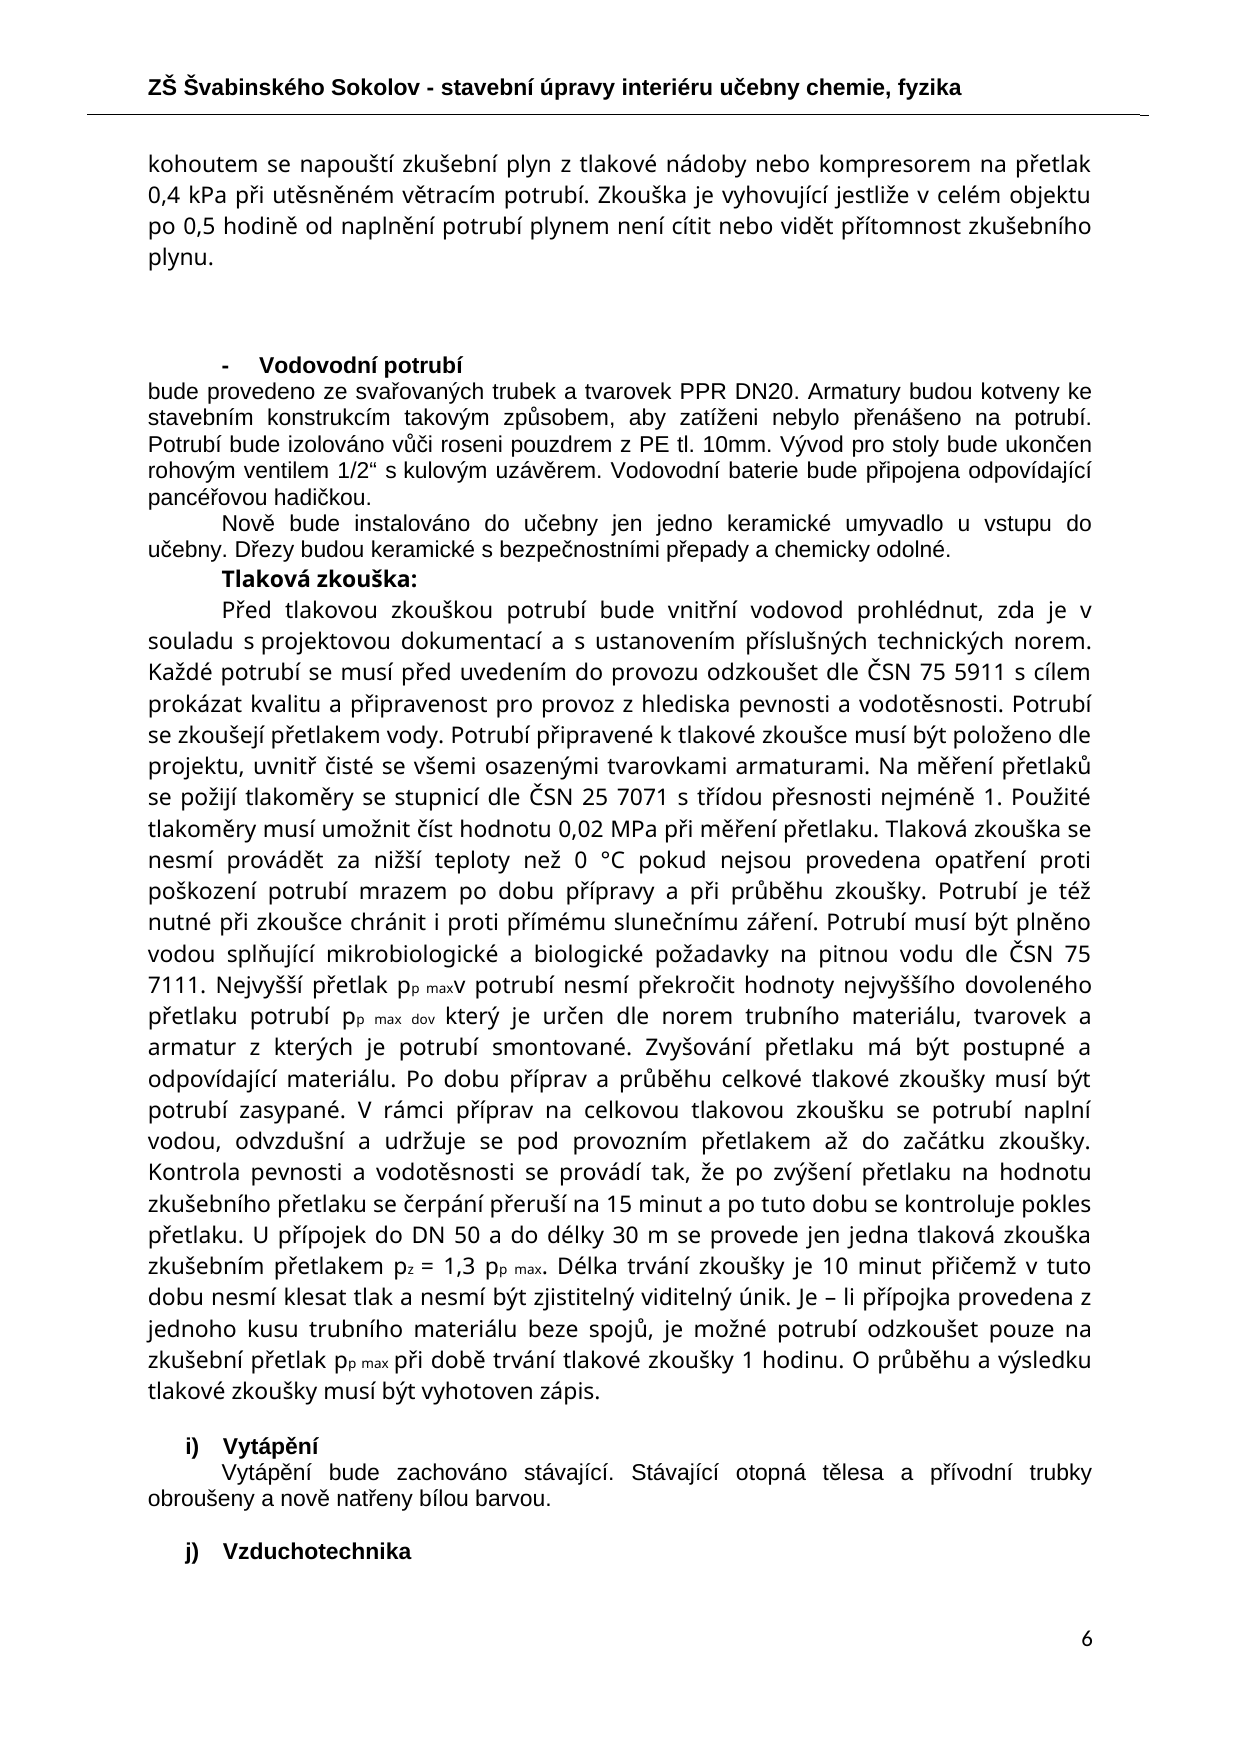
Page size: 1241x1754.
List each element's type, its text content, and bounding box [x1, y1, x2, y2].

text Tlaková zkouška: [148, 562, 1093, 594]
list Vzduchotechnika [185, 1538, 1093, 1564]
text Před tlakovou zkouškou potrubí bude vnitřní vodovod prohlédnut, zda je v souladu s projektovou dokumentací a s ustanovením příslušných technických norem. Každé potrubí se musí před uvedením do provozu odzkoušet dle ČSN 75 5911 s cílem prokázat kvalitu a připravenost pro provoz z hlediska pevnosti a vodotěsnosti. Potrubí se zkoušejí přetlakem vody. Potrubí připravené k tlakové zkoušce musí být položeno dle projektu, uvnitř čisté se všemi osazenými tvarovkami armaturami. Na měření přetlaků se požijí tlakoměry se stupnicí dle ČSN 25 7071 s třídou přesnosti nejméně 1. Použité tlakoměry musí umožnit číst hodnotu 0,02 MPa při měření přetlaku. Tlaková zkouška se nesmí provádět za nižší teploty než 0 °C pokud nejsou provedena opatření proti poškození potrubí mrazem po dobu přípravy a při průběhu zkoušky. Potrubí je též nutné při zkoušce chránit i proti přímému slunečnímu záření. Potrubí musí být plněno vodou splňující mikrobiologické a biologické požadavky na pitnou vodu dle ČSN 75 7111. Nejvyšší přetlak pp maxv potrubí nesmí překročit hodnoty nejvyššího dovoleného přetlaku potrubí pp max dov který je určen dle norem trubního materiálu, tvarovek a armatur z kterých je potrubí smontované. Zvyšování přetlaku má být postupné a odpovídající materiálu. Po dobu příprav a průběhu celkové tlakové zkoušky musí být potrubí zasypané. V rámci příprav na celkovou tlakovou zkoušku se potrubí naplní vodou, odvzdušní a udržuje se pod provozním přetlakem až do začátku zkoušky. Kontrola pevnosti a vodotěsnosti se provádí tak, že po zvýšení přetlaku na hodnotu zkušebního přetlaku se čerpání přeruší na 15 minut a po tuto dobu se kontroluje pokles přetlaku. U přípojek do DN 50 a do délky 30 m se provede jen jedna tlaková zkouška zkušebním přetlakem pz = 1,3 pp max. Délka trvání zkoušky je 10 minut přičemž v tuto dobu nesmí klesat tlak a nesmí být zjistitelný viditelný únik. Je – li přípojka provedena z jednoho kusu trubního materiálu beze spojů, je možné potrubí odzkoušet pouze na zkušební přetlak pp max při době trvání tlakové zkoušky 1 hodinu. O průběhu a výsledku tlakové zkoušky musí být vyhotoven zápis. [148, 594, 1093, 1406]
list Vytápění [185, 1433, 1093, 1459]
text Nově bude instalováno do učebny jen jedno keramické umyvadlo u vstupu do učebny. Dřezy budou keramické s bezpečnostními přepady a chemicky odolné. [148, 510, 1093, 562]
text bude provedeno ze svařovaných trubek a tvarovek PPR DN20. Armatury budou kotveny ke stavebním konstrukcím takovým způsobem, aby zatíženi nebylo přenášeno na potrubí. Potrubí bude izolováno vůči roseni pouzdrem z PE tl. 10mm. Vývod pro stoly bude ukončen rohovým ventilem 1/2“ s kulovým uzávěrem. Vodovodní baterie bude připojena odpovídající pancéřovou hadičkou. [148, 378, 1093, 510]
list Vodovodní potrubí [221, 352, 1093, 378]
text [148, 148, 1093, 273]
text Vytápění bude zachováno stávající. Stávající otopná tělesa a přívodní trubky obroušeny a nově natřeny bílou barvou. [148, 1459, 1093, 1512]
